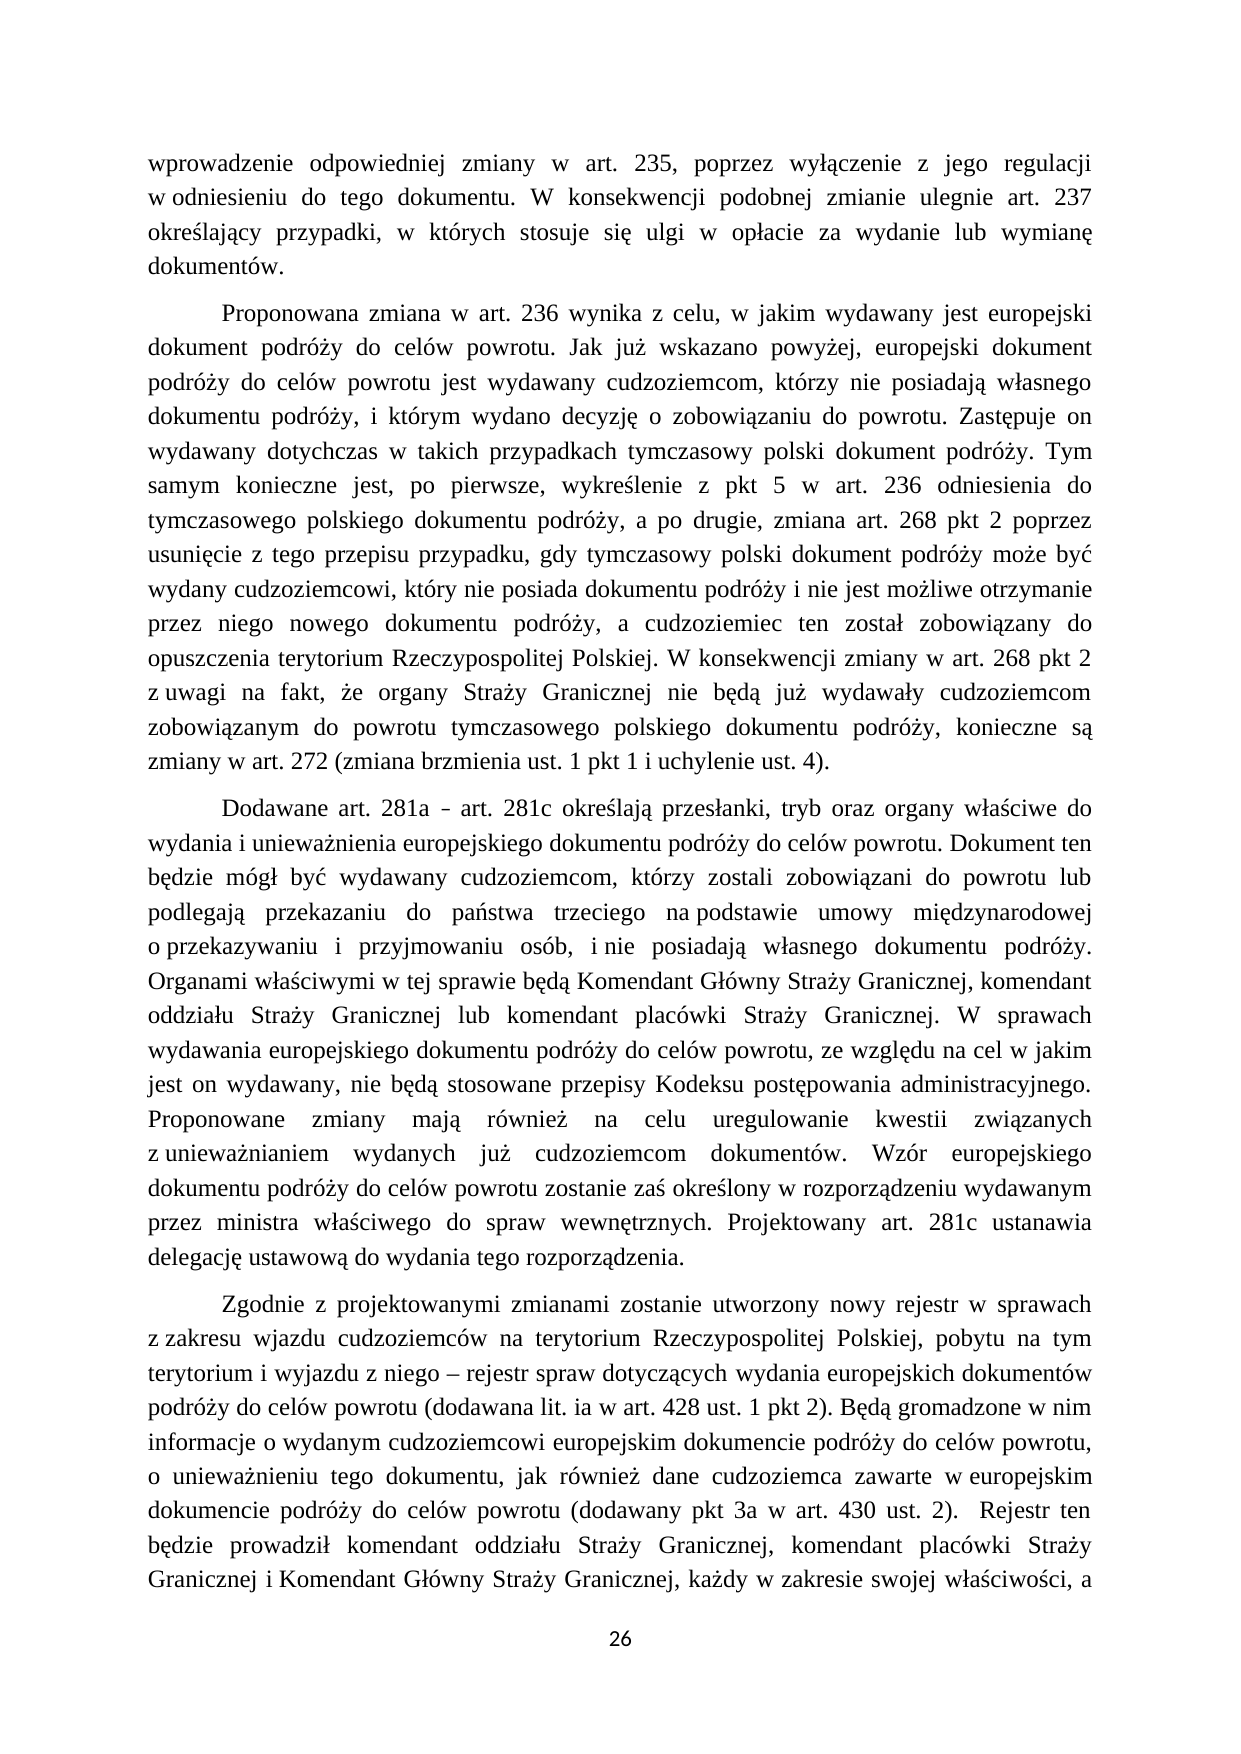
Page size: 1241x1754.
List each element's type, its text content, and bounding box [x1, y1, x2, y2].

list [148, 148, 1093, 280]
list Proponowana zmiana w art. 236 wynika z celu, w jakim wydawany jest europejski dokument podróży do celów powrotu. Jak już wskazano powyżej, europejski dokument podróży do celów powrotu jest wydawany cudzoziemcom, którzy nie posiadają własnego dokumentu podróży, i którym wydano decyzję o zobowiązaniu do powrotu. Zastępuje on wydawany dotychczas w takich przypadkach tymczasowy polski dokument podróży. Tym samym konieczne jest, po pierwsze, wykreślenie z pkt 5 w art. 236 odniesienia do tymczasowego polskiego dokumentu podróży, a po drugie, zmiana art. 268 pkt 2 poprzez usunięcie z tego przepisu przypadku, gdy tymczasowy polski dokument podróży może być wydany cudzoziemcowi, który nie posiada dokumentu podróży i nie jest możliwe otrzymanie przez niego nowego dokumentu podróży, a cudzoziemiec ten został zobowiązany do opuszczenia terytorium Rzeczypospolitej Polskiej. W konsekwencji zmiany w art. 268 pkt 2 z uwagi na fakt, że organy Straży Granicznej nie będą już wydawały cudzoziemcom zobowiązanym do powrotu tymczasowego polskiego dokumentu podróży, konieczne są zmiany w art. 272 (zmiana brzmienia ust. 1 pkt 1 i uchylenie ust. 4). [148, 298, 1093, 775]
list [148, 1289, 1093, 1593]
list Dodawane art. 281a – art. 281c określają przesłanki, tryb oraz organy właściwe do wydania i unieważnienia europejskiego dokumentu podróży do celów powrotu. Dokument ten będzie mógł być wydawany cudzoziemcom, którzy zostali zobowiązani do powrotu lub podlegają przekazaniu do państwa trzeciego na podstawie umowy międzynarodowej o przekazywaniu i przyjmowaniu osób, i nie posiadają własnego dokumentu podróży. Organami właściwymi w tej sprawie będą Komendant Główny Straży Granicznej, komendant oddziału Straży Granicznej lub komendant placówki Straży Granicznej. W sprawach wydawania europejskiego dokumentu podróży do celów powrotu, ze względu na cel w jakim jest on wydawany, nie będą stosowane przepisy Kodeksu postępowania administracyjnego. Proponowane zmiany mają również na celu uregulowanie kwestii związanych z unieważnianiem wydanych już cudzoziemcom dokumentów. Wzór europejskiego dokumentu podróży do celów powrotu zostanie zaś określony w rozporządzeniu wydawanym przez ministra właściwego do spraw wewnętrznych. Projektowany art. 281c ustanawia delegację ustawową do wydania tego rozporządzenia. [148, 793, 1093, 1271]
